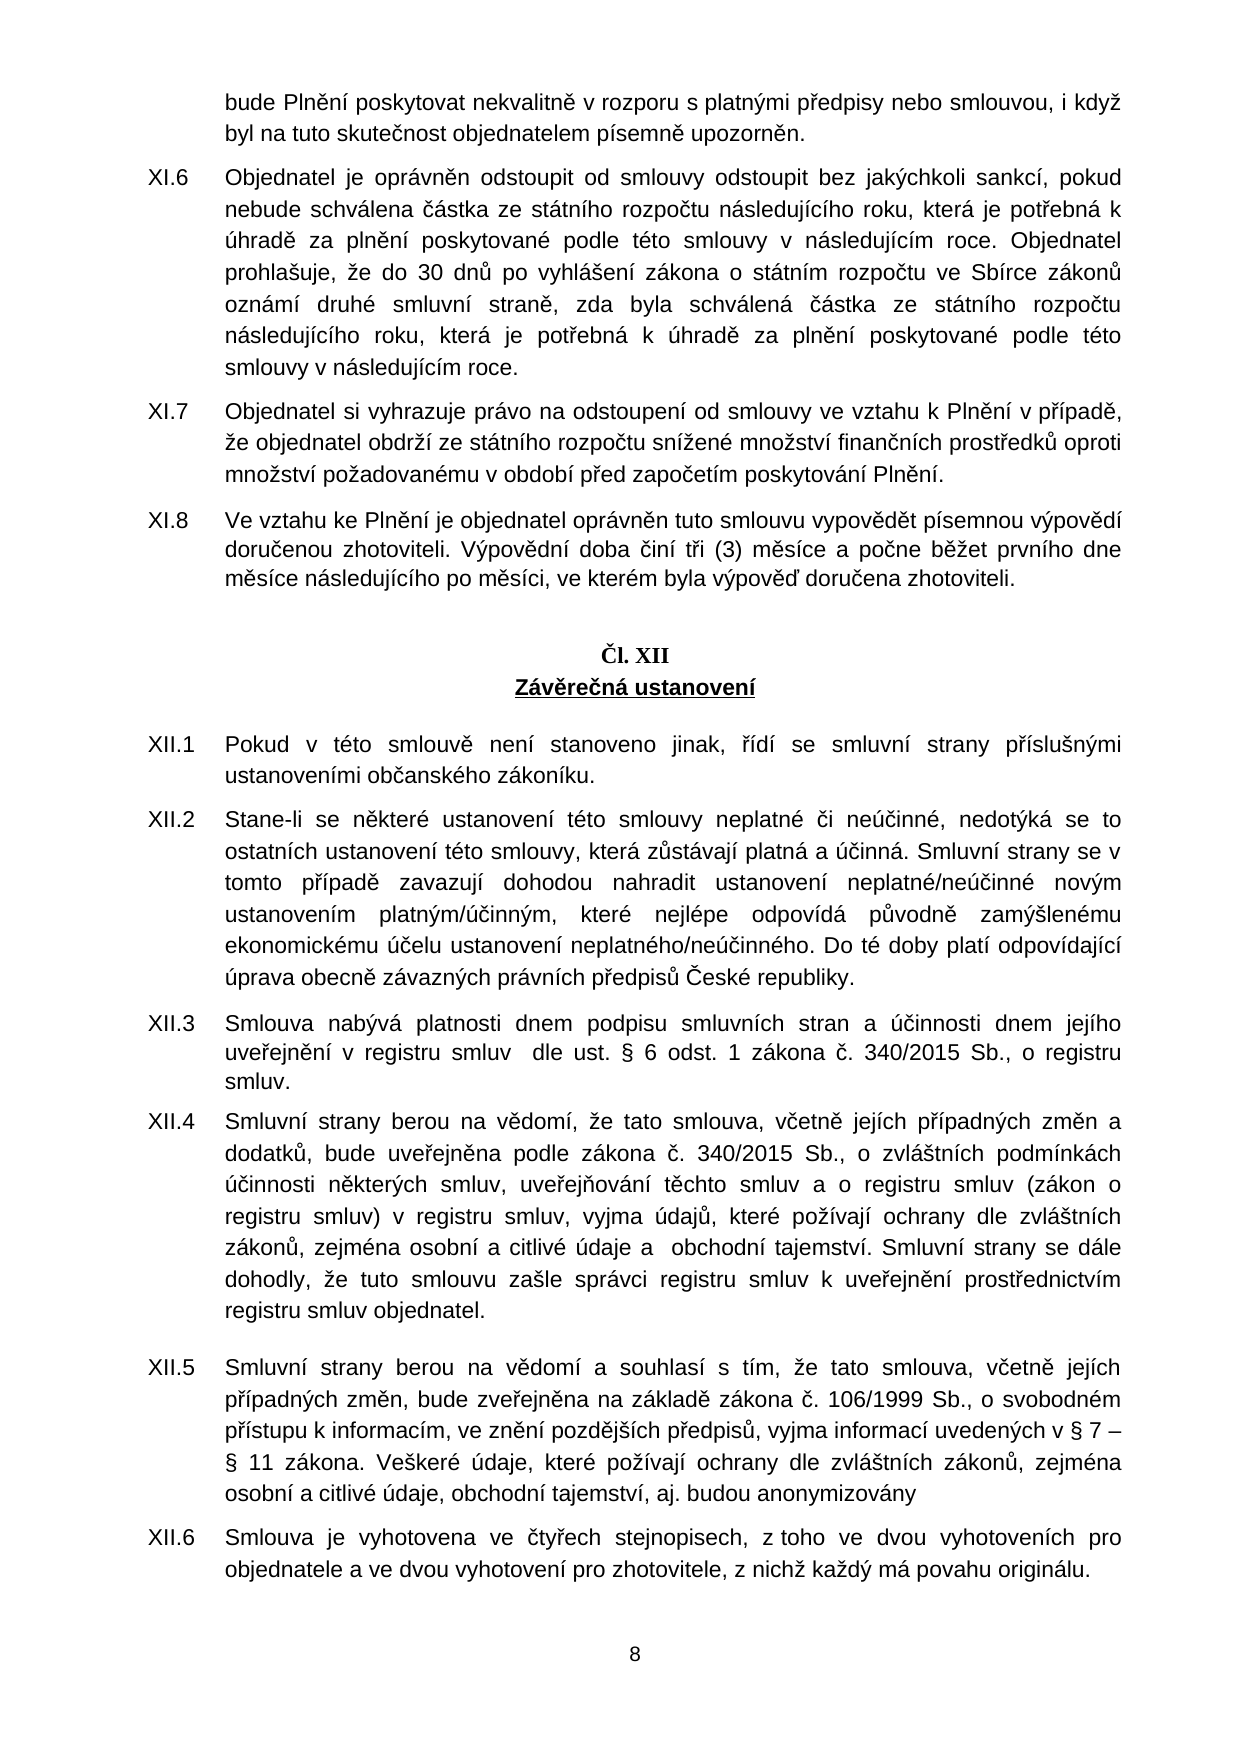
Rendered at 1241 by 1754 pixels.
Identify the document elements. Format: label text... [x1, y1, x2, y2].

list Objednatel si vyhrazuje právo na odstoupení od smlouvy ve vztahu k Plnění v případě, že objednatel obdrží ze státního rozpočtu snížené množství finančních prostředků oproti množství požadovanému v období před započetím poskytování Plnění. [148, 398, 1122, 487]
list Smluvní strany berou na vědomí a souhlasí s tím, že tato smlouva, včetně jejích případných změn, bude zveřejněna na základě zákona č. 106/1999 Sb., o svobodném přístupu k informacím, ve znění pozdějších předpisů, vyjma informací uvedených v § 7 – § 11 zákona. Veškeré údaje, které požívají ochrany dle zvláštních zákonů, zejména osobní a citlivé údaje, obchodní tajemství, aj. budou anonymizovány [148, 1354, 1122, 1507]
list Ve vztahu ke Plnění je objednatel oprávněn tuto smlouvu vypovědět písemnou výpovědí doručenou zhotoviteli. Výpovědní doba činí tři (3) měsíce a počne běžet prvního dne měsíce následujícího po měsíci, ve kterém byla výpověď doručena zhotoviteli. [148, 505, 1122, 592]
list Smlouva nabývá platnosti dnem podpisu smluvních stran a účinnosti dnem jejího uveřejnění v registru smluv dle ust. § 6 odst. 1 zákona č. 340/2015 Sb., o registru smluv. [148, 1008, 1122, 1096]
list Objednatel je oprávněn odstoupit od smlouvy odstoupit bez jakýchkoli sankcí, pokud nebude schválena částka ze státního rozpočtu následujícího roku, která je potřebná k úhradě za plnění poskytované podle této smlouvy v následujícím roce. Objednatel prohlašuje, že do 30 dnů po vyhlášení zákona o státním rozpočtu ve Sbírce zákonů oznámí druhé smluvní straně, zda byla schválená částka ze státního rozpočtu následujícího roku, která je potřebná k úhradě za plnění poskytované podle této smlouvy v následujícím roce. [148, 164, 1122, 380]
list Stane-li se některé ustanovení této smlouvy neplatné či neúčinné, nedotýká se to ostatních ustanovení této smlouvy, která zůstávají platná a účinná. Smluvní strany se v tomto případě zavazují dohodou nahradit ustanovení neplatné/neúčinné novým ustanovením platným/účinným, které nejlépe odpovídá původně zamýšlenému ekonomickému účelu ustanovení neplatného/neúčinného. Do té doby platí odpovídající úprava obecně závazných právních předpisů České republiky. [148, 806, 1122, 990]
list Smlouva je vyhotovena ve čtyřech stejnopisech, z toho ve dvou vyhotoveních pro objednatele a ve dvou vyhotovení pro zhotovitele, z nichž každý má povahu originálu. [148, 1524, 1122, 1582]
list Smluvní strany berou na vědomí, že tato smlouva, včetně jejích případných změn a dodatků, bude uveřejněna podle zákona č. 340/2015 Sb., o zvláštních podmínkách účinnosti některých smluv, uveřejňování těchto smluv a o registru smluv (zákon o registru smluv) v registru smluv, vyjma údajů, které požívají ochrany dle zvláštních zákonů, zejména osobní a citlivé údaje a obchodní tajemství. Smluvní strany se dále dohodly, že tuto smlouvu zašle správci registru smluv k uveřejnění prostřednictvím registru smluv objednatel. [148, 1108, 1122, 1324]
text Závěrečná ustanovení [148, 642, 1122, 700]
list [148, 89, 1122, 147]
list Pokud v této smlouvě není stanoveno jinak, řídí se smluvní strany příslušnými ustanoveními občanského zákoníku. [148, 731, 1122, 788]
